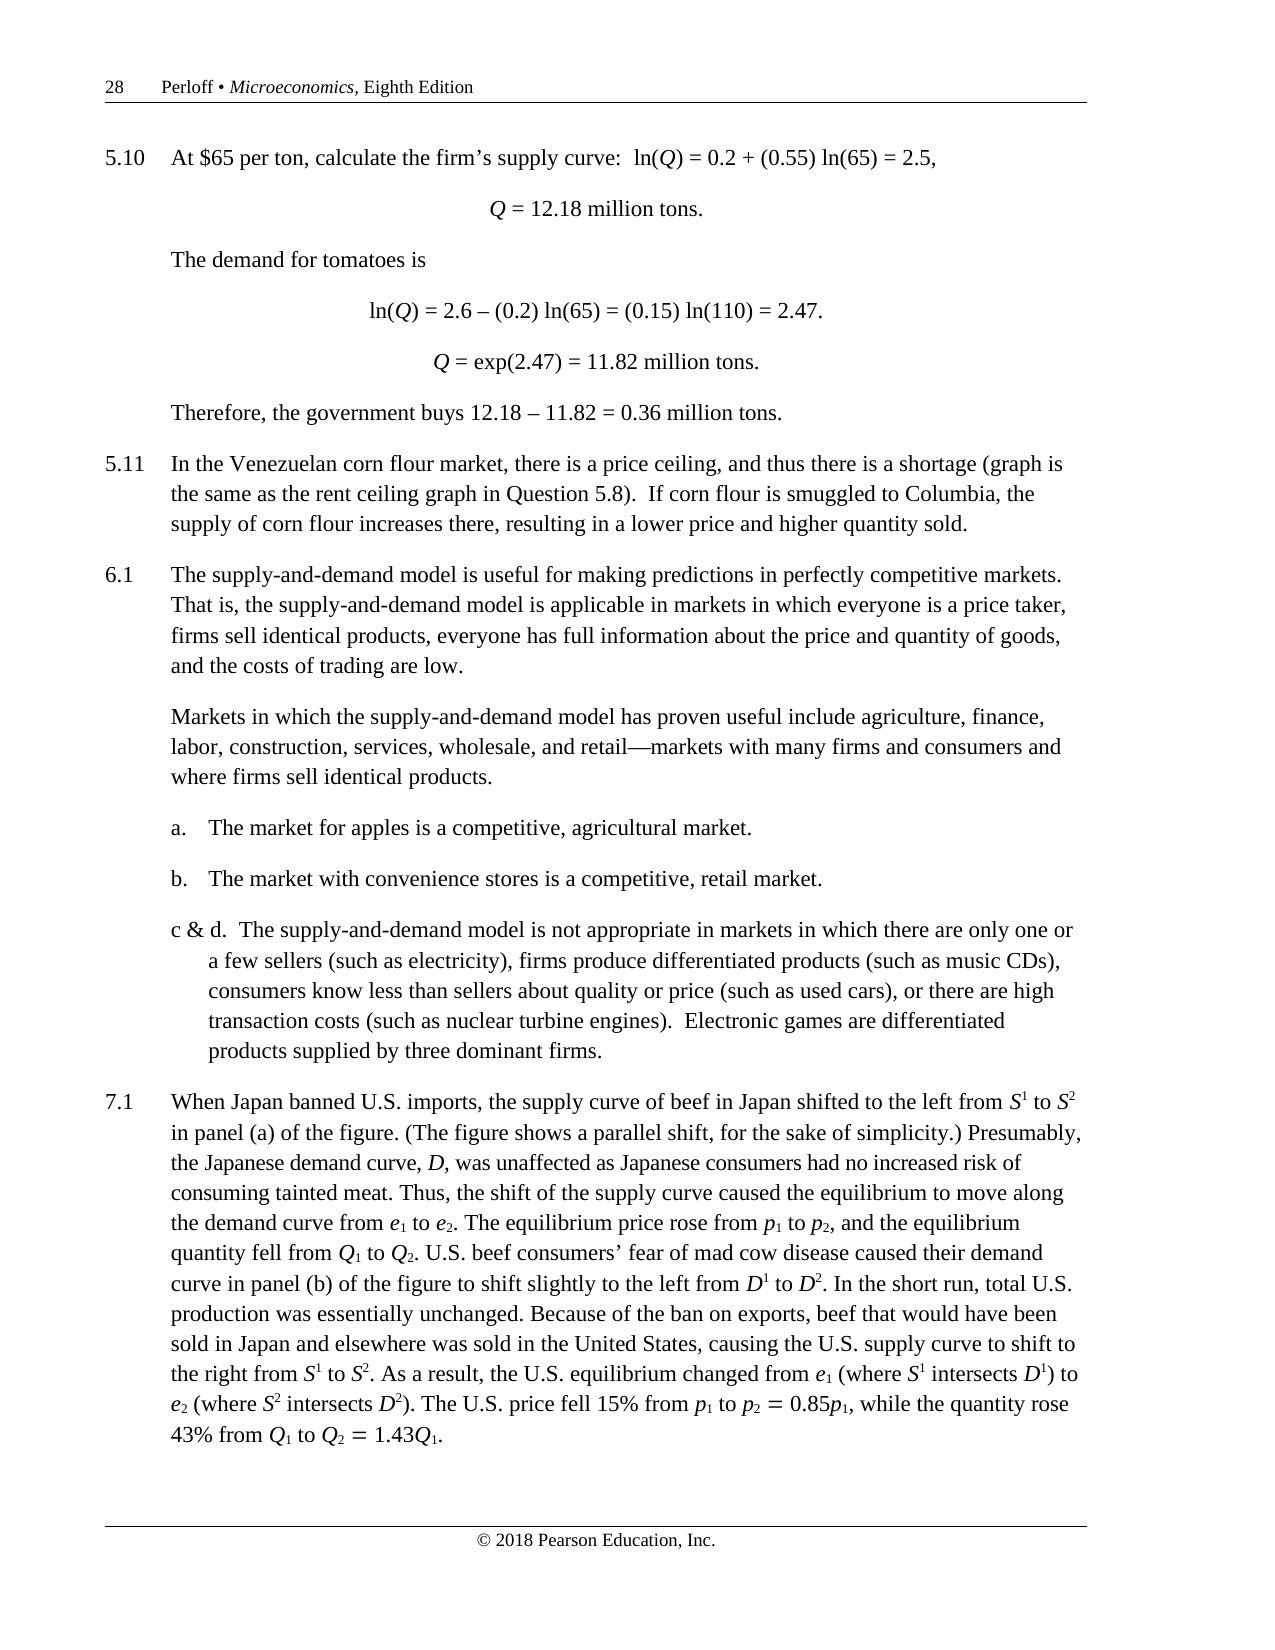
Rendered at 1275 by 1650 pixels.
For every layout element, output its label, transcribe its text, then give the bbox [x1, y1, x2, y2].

list 7.1 When Japan banned U.S. imports, the supply curve of beef in Japan shifted to the left from S1 to S2 in panel (a) of the figure. (The figure shows a parallel shift, for the sake of simplicity.) Presumably, the Japanese demand curve, D, was unaffected as Japanese consumers had no increased risk of consuming tainted meat. Thus, the shift of the supply curve caused the equilibrium to move along the demand curve from e1 to e2. The equilibrium price rose from p1 to p2, and the equilibrium quantity fell from Q1 to Q2. U.S. beef consumers’ fear of mad cow disease caused their demand curve in panel (b) of the figure to shift slightly to the left from D1 to D2. In the short run, total U.S. production was essentially unchanged. Because of the ban on exports, beef that would have been sold in Japan and elsewhere was sold in the United States, causing the U.S. supply curve to shift to the right from S1 to S2. As a result, the U.S. equilibrium changed from e1 (where S1 intersects D1) to e2 (where S2 intersects D2). The U.S. price fell 15% from p1 to p2  0.85p1, while the quantity rose 43% from Q1 to Q2  1.43Q1. [105, 1088, 1087, 1447]
list The market with convenience stores is a competitive, retail market. [171, 866, 1087, 892]
text Q = exp(2.47) = 11.82 million tons. [105, 348, 1087, 374]
list The market for apples is a competitive, agricultural market. [171, 814, 1087, 841]
text 5.11 In the Venezuelan corn flour market, there is a price ceiling, and thus there is a shortage (graph is the same as the rent ceiling graph in Question 5.8). If corn flour is smuggled to Columbia, the supply of corn flour increases there, resulting in a lower price and higher quantity sold. [105, 450, 1087, 537]
text ln(Q) = 2.6 – (0.2) ln(65) = (0.15) ln(110) = 2.47. [105, 297, 1087, 323]
text 6.1 The supply-and-demand model is useful for making predictions in perfectly competitive markets. That is, the supply-and-demand model is applicable in markets in which everyone is a price taker, firms sell identical products, everyone has full information about the price and quantity of goods, and the costs of trading are low. [105, 561, 1087, 678]
list The demand for tomatoes is [105, 246, 1087, 272]
text Q = 12.18 million tons. [105, 195, 1087, 221]
text c & d. The supply-and-demand model is not appropriate in markets in which there are only one or a few sellers (such as electricity), firms produce differentiated products (such as music CDs), consumers know less than sellers about quality or price (such as used cars), or there are high transaction costs (such as nuclear turbine engines). Electronic games are differentiated products supplied by three dominant firms. [171, 917, 1087, 1064]
list Therefore, the government buys 12.18 – 11.82 = 0.36 million tons. [105, 399, 1087, 425]
list 5.10 At $65 per ton, calculate the firm’s supply curve: ln(Q) = 0.2 + (0.55) ln(65) = 2.5, [105, 144, 1087, 170]
text Markets in which the supply-and-demand model has proven useful include agriculture, finance, labor, construction, services, wholesale, and retail—markets with many firms and consumers and where firms sell identical products. [105, 703, 1087, 790]
